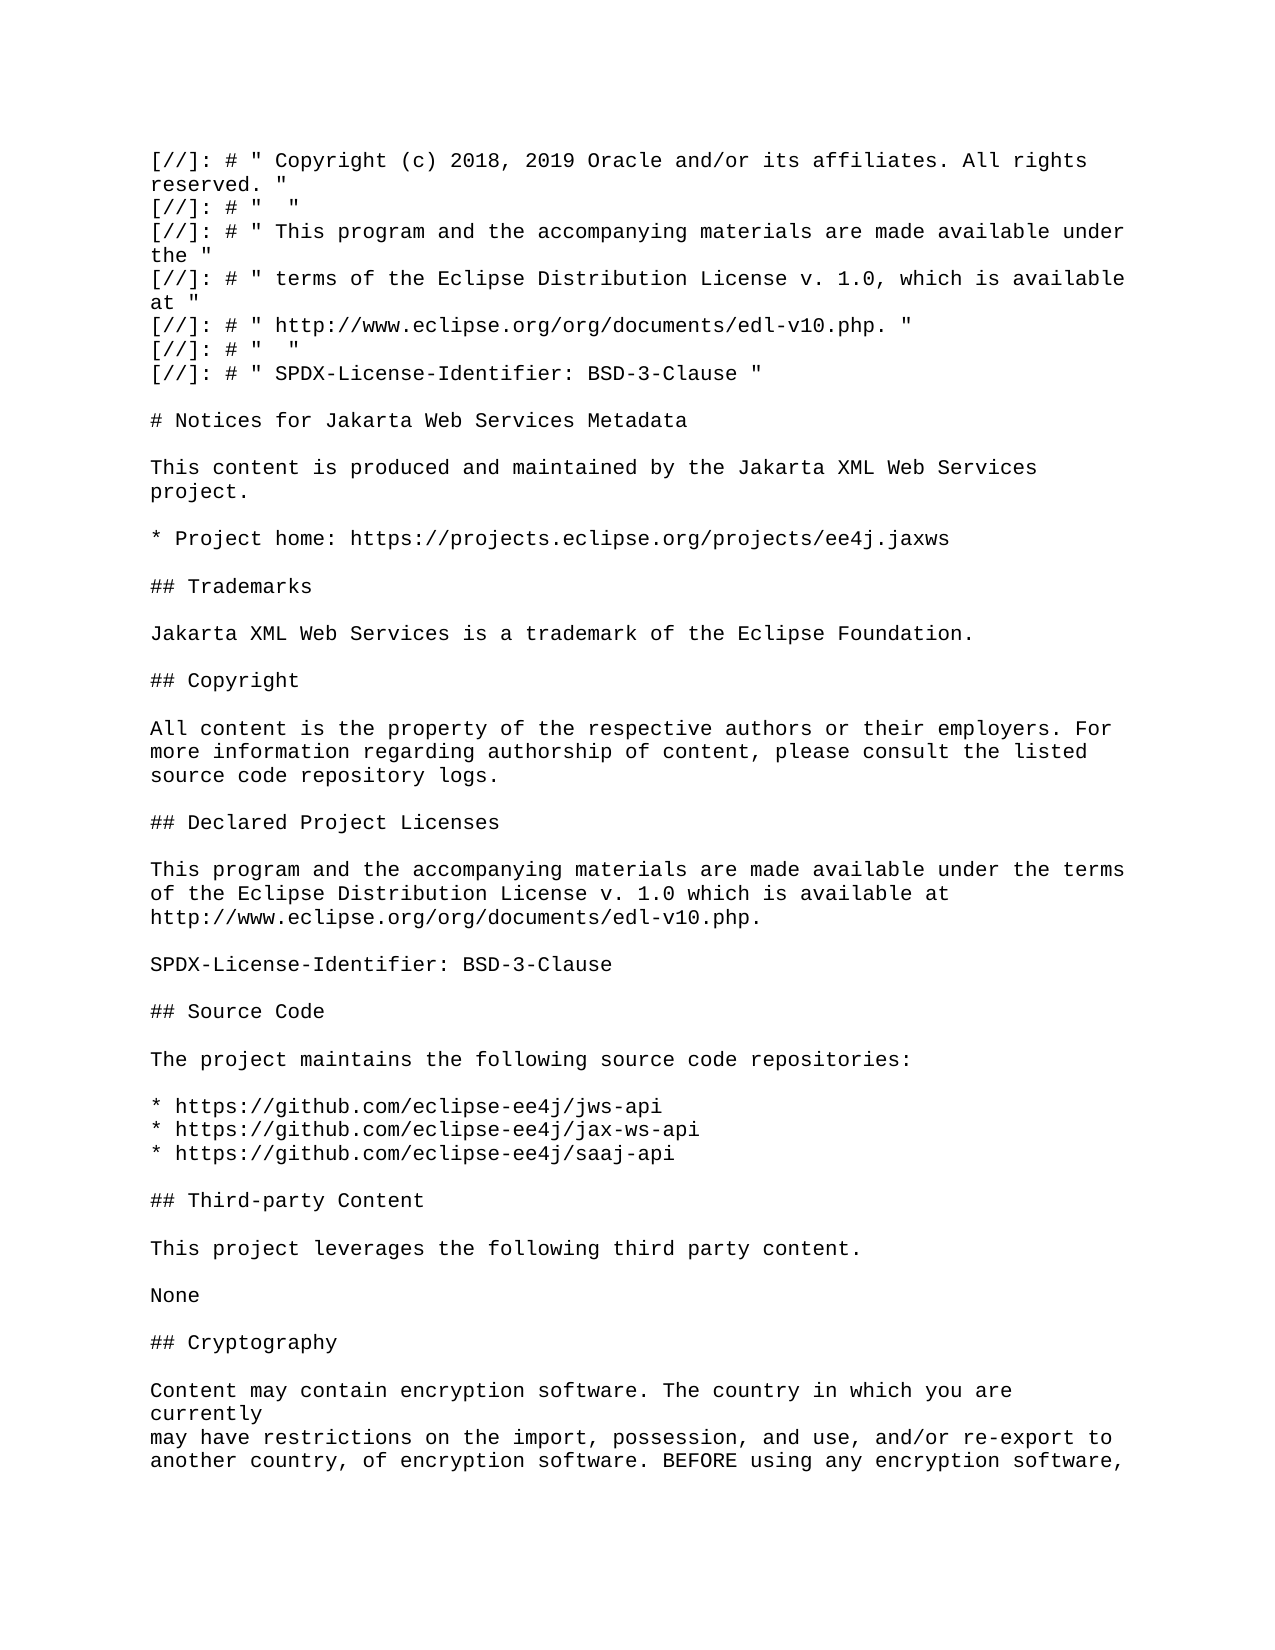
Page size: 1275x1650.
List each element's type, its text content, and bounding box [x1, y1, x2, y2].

text [//]: # " terms of the Eclipse Distribution License v. 1.0, which is available at " [150, 268, 1125, 316]
text * https://github.com/eclipse-ee4j/jax-ws-api [150, 1119, 1125, 1143]
text of the Eclipse Distribution License v. 1.0 which is available at [150, 883, 1125, 907]
text ## Trademarks [150, 576, 1125, 599]
text source code repository logs. [150, 765, 1125, 788]
text project. [150, 481, 1125, 505]
text This project leverages the following third party content. [150, 1238, 1125, 1261]
text None [150, 1285, 1125, 1309]
text * https://github.com/eclipse-ee4j/jws-api [150, 1096, 1125, 1119]
text [//]: # " This program and the accompanying materials are made available under the " [150, 221, 1125, 268]
text Content may contain encryption software. The country in which you are currently [150, 1379, 1125, 1427]
text This program and the accompanying materials are made available under the terms [150, 859, 1125, 883]
text This content is produced and maintained by the Jakarta XML Web Services [150, 457, 1125, 481]
text * https://github.com/eclipse-ee4j/saaj-api [150, 1143, 1125, 1167]
text [//]: # " Copyright (c) 2018, 2019 Oracle and/or its affiliates. All rights reserved. " [150, 150, 1125, 197]
text may have restrictions on the import, possession, and use, and/or re-export to [150, 1427, 1125, 1451]
text [//]: # " http://www.eclipse.org/org/documents/edl-v10.php. " [150, 316, 1125, 339]
text more information regarding authorship of content, please consult the listed [150, 741, 1125, 765]
text ## Cryptography [150, 1332, 1125, 1356]
text The project maintains the following source code repositories: [150, 1048, 1125, 1072]
text SPDX-License-Identifier: BSD-3-Clause [150, 954, 1125, 978]
text ## Copyright [150, 670, 1125, 694]
text another country, of encryption software. BEFORE using any encryption software, [150, 1451, 1125, 1474]
text Jakarta XML Web Services is a trademark of the Eclipse Foundation. [150, 623, 1125, 647]
text [//]: # " " [150, 197, 1125, 221]
text [//]: # " " [150, 339, 1125, 363]
text [//]: # " SPDX-License-Identifier: BSD-3-Clause " [150, 363, 1125, 386]
text ## Source Code [150, 1001, 1125, 1025]
text * Project home: https://projects.eclipse.org/projects/ee4j.jaxws [150, 528, 1125, 552]
text ## Declared Project Licenses [150, 812, 1125, 836]
text All content is the property of the respective authors or their employers. For [150, 717, 1125, 741]
text # Notices for Jakarta Web Services Metadata [150, 410, 1125, 434]
text ## Third-party Content [150, 1190, 1125, 1214]
text http://www.eclipse.org/org/documents/edl-v10.php. [150, 907, 1125, 930]
